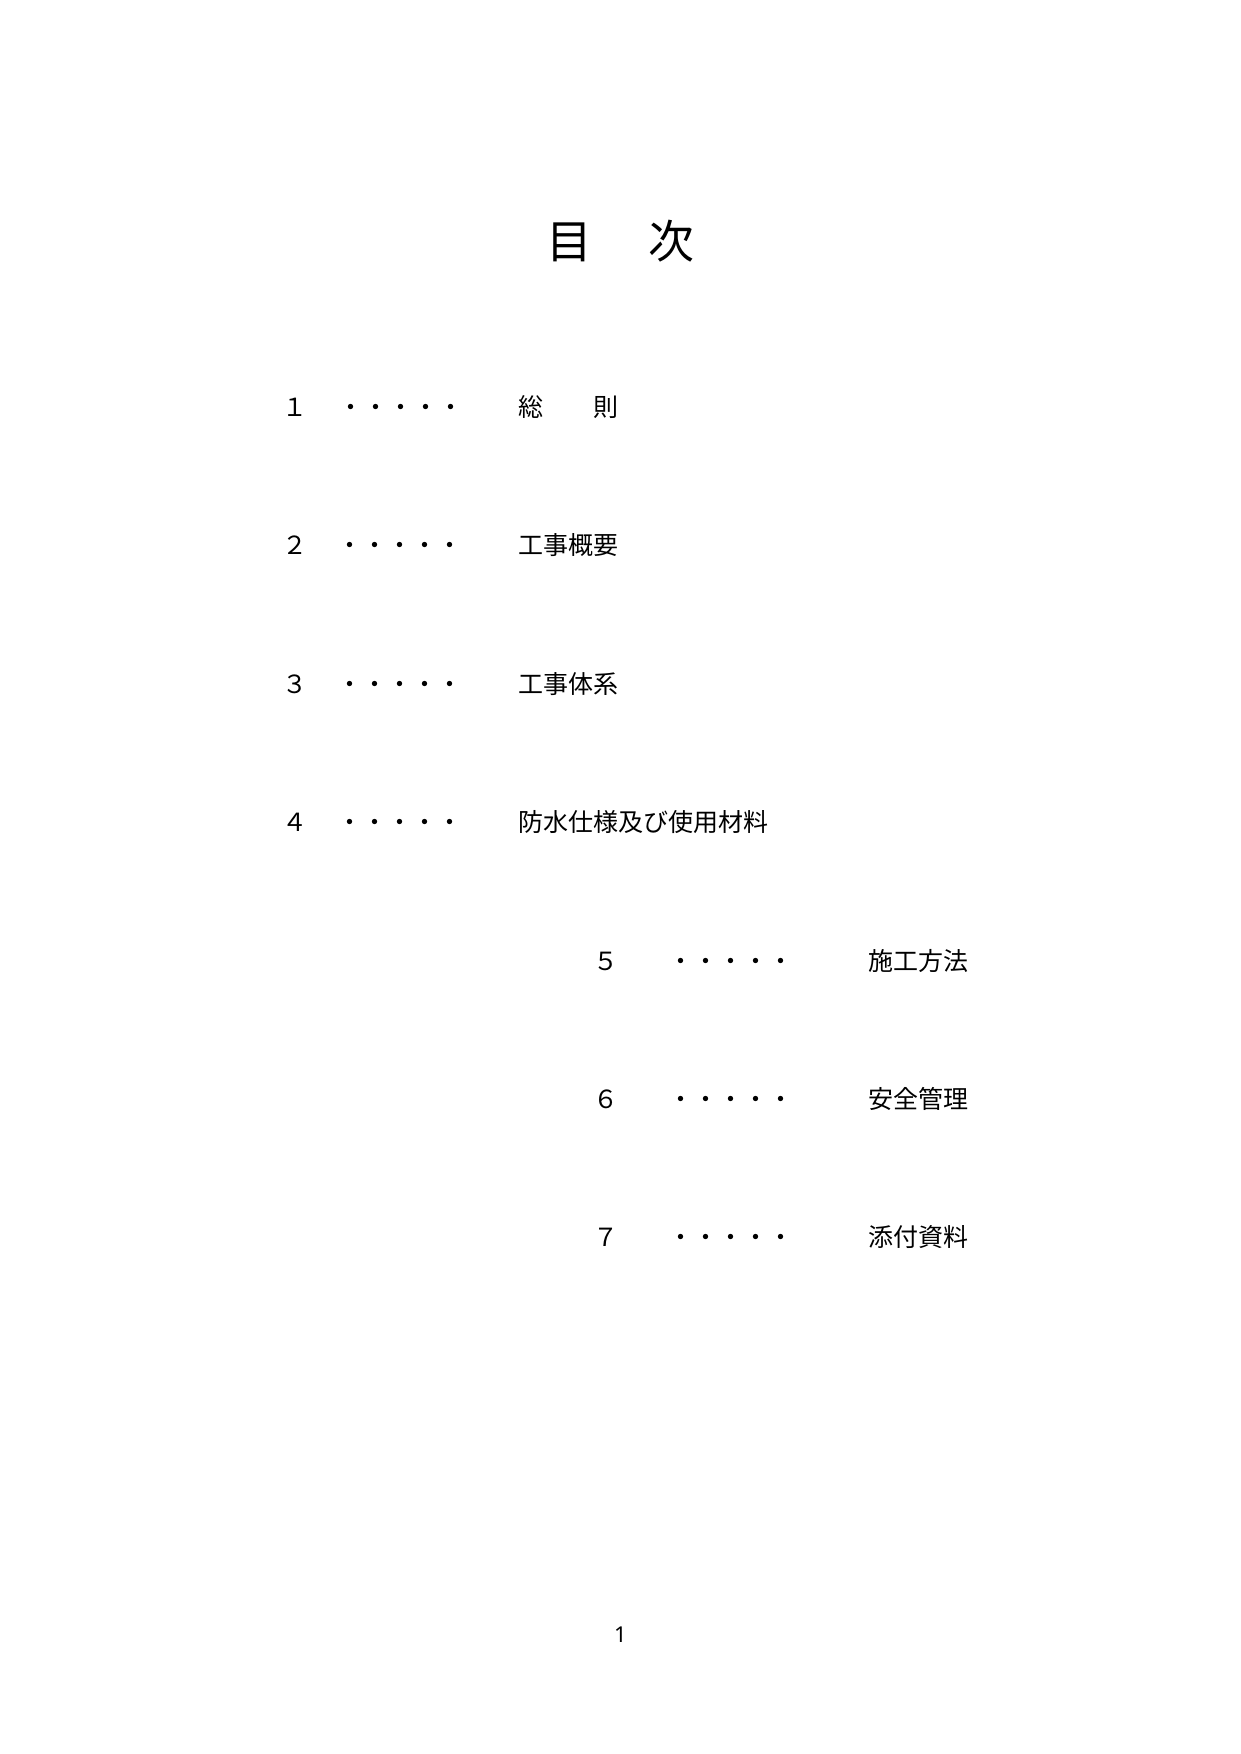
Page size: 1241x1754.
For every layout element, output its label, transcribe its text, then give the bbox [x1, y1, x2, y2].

text ２ ・・・・・ 工事概要 [118, 526, 1122, 562]
text １ ・・・・・ 総 則 [118, 387, 1122, 423]
text ５ ・・・・・ 施工方法 [118, 941, 1122, 977]
text 目 次 [118, 205, 1122, 271]
text ７ ・・・・・ 添付資料 [118, 1218, 1122, 1254]
text ６ ・・・・・ 安全管理 [118, 1079, 1122, 1116]
text ４ ・・・・・ 防水仕様及び使用材料 [118, 802, 1122, 839]
text ３ ・・・・・ 工事体系 [118, 664, 1122, 700]
